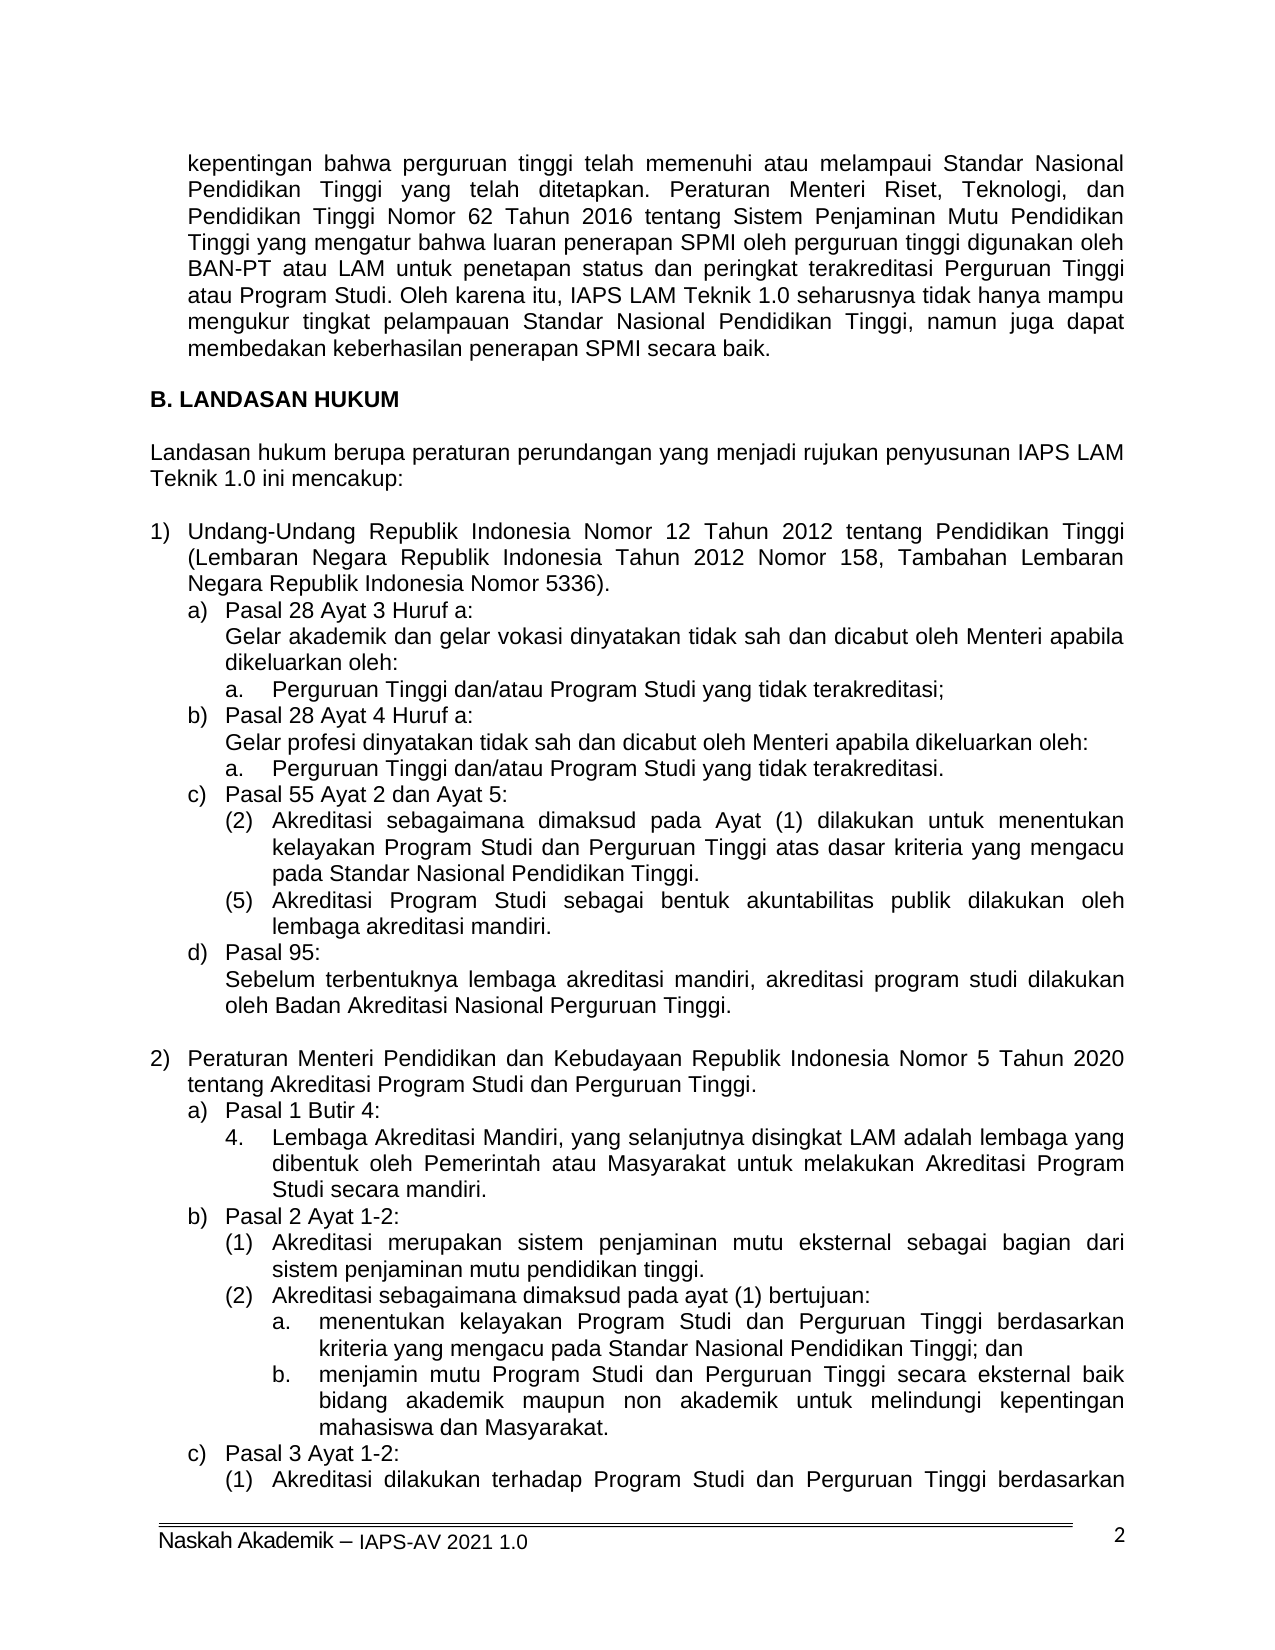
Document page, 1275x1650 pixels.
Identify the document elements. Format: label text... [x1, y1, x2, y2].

list Pasal 1 Butir 4: [187, 1097, 1125, 1124]
list (2) Akreditasi sebagaimana dimaksud pada ayat (1) bertujuan: [225, 1282, 1125, 1308]
list Pasal 55 Ayat 2 dan Ayat 5: [187, 781, 1125, 807]
list Pasal 3 Ayat 1-2: [187, 1440, 1125, 1466]
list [225, 1466, 1125, 1493]
text (2) Akreditasi sebagaimana dimaksud pada Ayat (1) dilakukan untuk menentukan kelayakan Program Studi dan Perguruan Tinggi atas dasar kriteria yang mengacu pada Standar Nasional Pendidikan Tinggi. [225, 807, 1125, 887]
text a. Perguruan Tinggi dan/atau Program Studi yang tidak terakreditasi; [225, 676, 1125, 702]
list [150, 150, 1125, 361]
text Gelar profesi dinyatakan tidak sah dan dicabut oleh Menteri apabila dikeluarkan oleh: [225, 728, 1125, 755]
list Pasal 95: [187, 939, 1125, 966]
text a. Perguruan Tinggi dan/atau Program Studi yang tidak terakreditasi. [225, 755, 1125, 781]
text Landasan hukum berupa peraturan perundangan yang menjadi rujukan penyusunan IAPS LAM Teknik 1.0 ini mencakup: [150, 438, 1125, 491]
list Pasal 28 Ayat 4 Huruf a: [187, 702, 1125, 728]
list Peraturan Menteri Pendidikan dan Kebudayaan Republik Indonesia Nomor 5 Tahun 2020 tentang Akreditasi Program Studi dan Perguruan Tinggi. [150, 1045, 1125, 1097]
list (1) Akreditasi merupakan sistem penjaminan mutu eksternal sebagai bagian dari sistem penjaminan mutu pendidikan tinggi. [225, 1229, 1125, 1282]
text Gelar akademik dan gelar vokasi dinyatakan tidak sah dan dicabut oleh Menteri apabila dikeluarkan oleh: [225, 623, 1125, 676]
list Pasal 28 Ayat 3 Huruf a: [187, 597, 1125, 623]
text (5) Akreditasi Program Studi sebagai bentuk akuntabilitas publik dilakukan oleh lembaga akreditasi mandiri. [225, 887, 1125, 939]
list b. menjamin mutu Program Studi dan Perguruan Tinggi secara eksternal baik bidang akademik maupun non akademik untuk melindungi kepentingan mahasiswa dan Masyarakat. [272, 1361, 1125, 1440]
list Undang-Undang Republik Indonesia Nomor 12 Tahun 2012 tentang Pendidikan Tinggi (Lembaran Negara Republik Indonesia Tahun 2012 Nomor 158, Tambahan Lembaran Negara Republik Indonesia Nomor 5336). [150, 518, 1125, 597]
list Pasal 2 Ayat 1-2: [187, 1203, 1125, 1229]
list 4. Lembaga Akreditasi Mandiri, yang selanjutnya disingkat LAM adalah lembaga yang dibentuk oleh Pemerintah atau Masyarakat untuk melakukan Akreditasi Program Studi secara mandiri. [225, 1124, 1125, 1203]
list a. menentukan kelayakan Program Studi dan Perguruan Tinggi berdasarkan kriteria yang mengacu pada Standar Nasional Pendidikan Tinggi; dan [272, 1308, 1125, 1361]
text B. LANDASAN HUKUM [150, 386, 1125, 412]
text Sebelum terbentuknya lembaga akreditasi mandiri, akreditasi program studi dilakukan oleh Badan Akreditasi Nasional Perguruan Tinggi. [225, 966, 1125, 1018]
